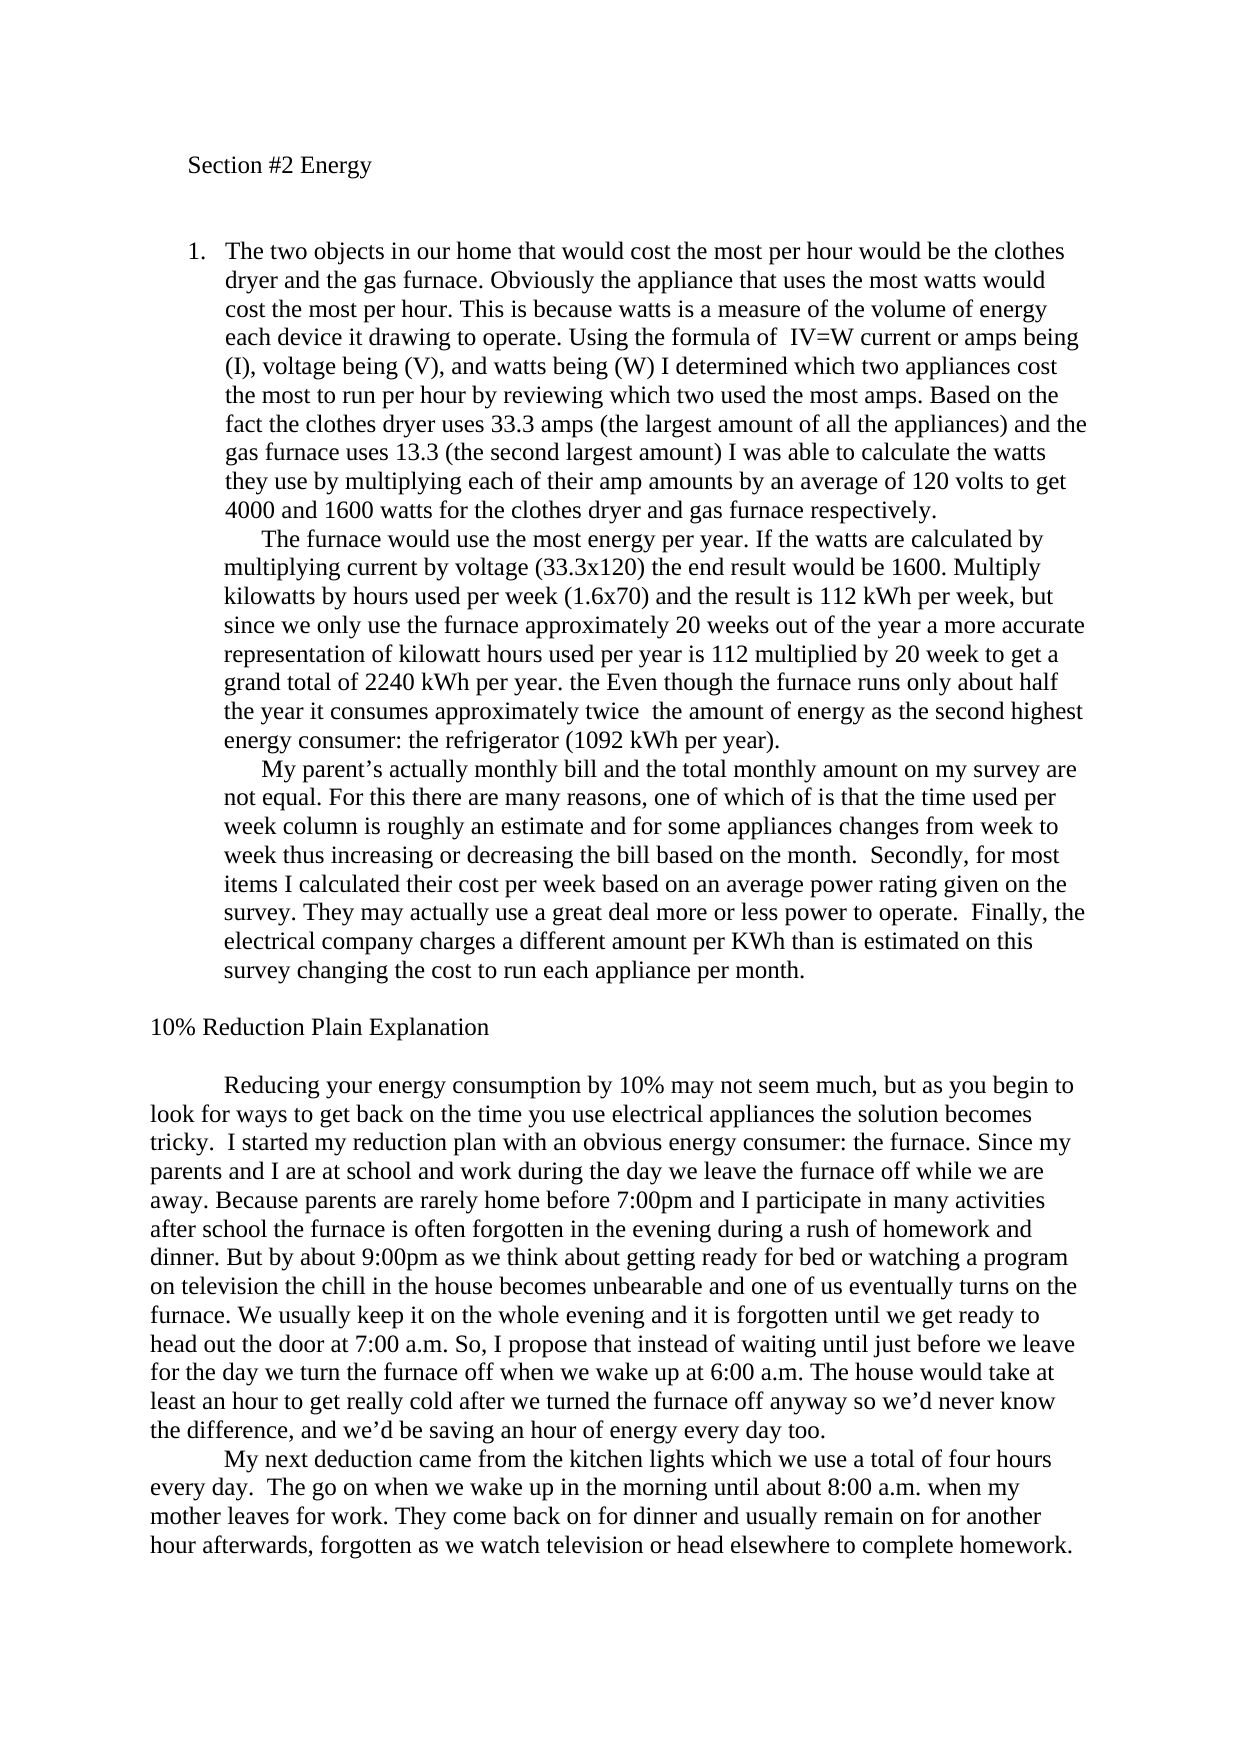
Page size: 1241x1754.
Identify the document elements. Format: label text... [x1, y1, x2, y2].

list The two objects in our home that would cost the most per hour would be the clothes dryer and the gas furnace. Obviously the appliance that uses the most watts would cost the most per hour. This is because watts is a measure of the volume of energy each device it drawing to operate. Using the formula of IV=W current or amps being (I), voltage being (V), and watts being (W) I determined which two appliances cost the most to run per hour by reviewing which two used the most amps. Based on the fact the clothes dryer uses 33.3 amps (the largest amount of all the appliances) and the gas furnace uses 13.3 (the second largest amount) I was able to calculate the watts they use by multiplying each of their amp amounts by an average of 120 volts to get 4000 and 1600 watts for the clothes dryer and gas furnace respectively. [187, 236, 1090, 524]
text Section #2 Energy [187, 150, 1090, 179]
text My parent’s actually monthly bill and the total monthly amount on my survey are not equal. For this there are many reasons, one of which of is that the time used per week column is roughly an estimate and for some appliances changes from week to week thus increasing or decreasing the bill based on the month. Secondly, for most items I calculated their cost per week based on an average power rating given on the survey. They may actually use a great deal more or less power to operate. Finally, the electrical company charges a different amount per KWh than is estimated on this survey changing the cost to run each appliance per month. [224, 754, 1090, 984]
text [150, 1444, 1090, 1559]
text The furnace would use the most energy per year. If the watts are calculated by multiplying current by voltage (33.3x120) the end result would be 1600. Multiply kilowatts by hours used per week (1.6x70) and the result is 112 kWh per week, but since we only use the furnace approximately 20 weeks out of the year a more accurate representation of kilowatt hours used per year is 112 multiplied by 20 week to get a grand total of 2240 kWh per year. the Even though the furnace runs only about half the year it consumes approximately twice the amount of energy as the second highest energy consumer: the refrigerator (1092 kWh per year). [224, 524, 1090, 754]
text Reducing your energy consumption by 10% may not seem much, but as you begin to look for ways to get back on the time you use electrical appliances the solution becomes tricky. I started my reduction plan with an obvious energy consumer: the furnace. Since my parents and I are at school and work during the day we leave the furnace off while we are away. Because parents are rarely home before 7:00pm and I participate in many activities after school the furnace is often forgotten in the evening during a rush of homework and dinner. But by about 9:00pm as we think about getting ready for bed or watching a program on television the chill in the house becomes unbearable and one of us eventually turns on the furnace. We usually keep it on the whole evening and it is forgotten until we get ready to head out the door at 7:00 a.m. So, I propose that instead of waiting until just before we leave for the day we turn the furnace off when we wake up at 6:00 a.m. The house would take at least an hour to get really cold after we turned the furnace off anyway so we’d never know the difference, and we’d be saving an hour of energy every day too. [150, 1070, 1090, 1444]
text 10% Reduction Plain Explanation [150, 1012, 1090, 1041]
